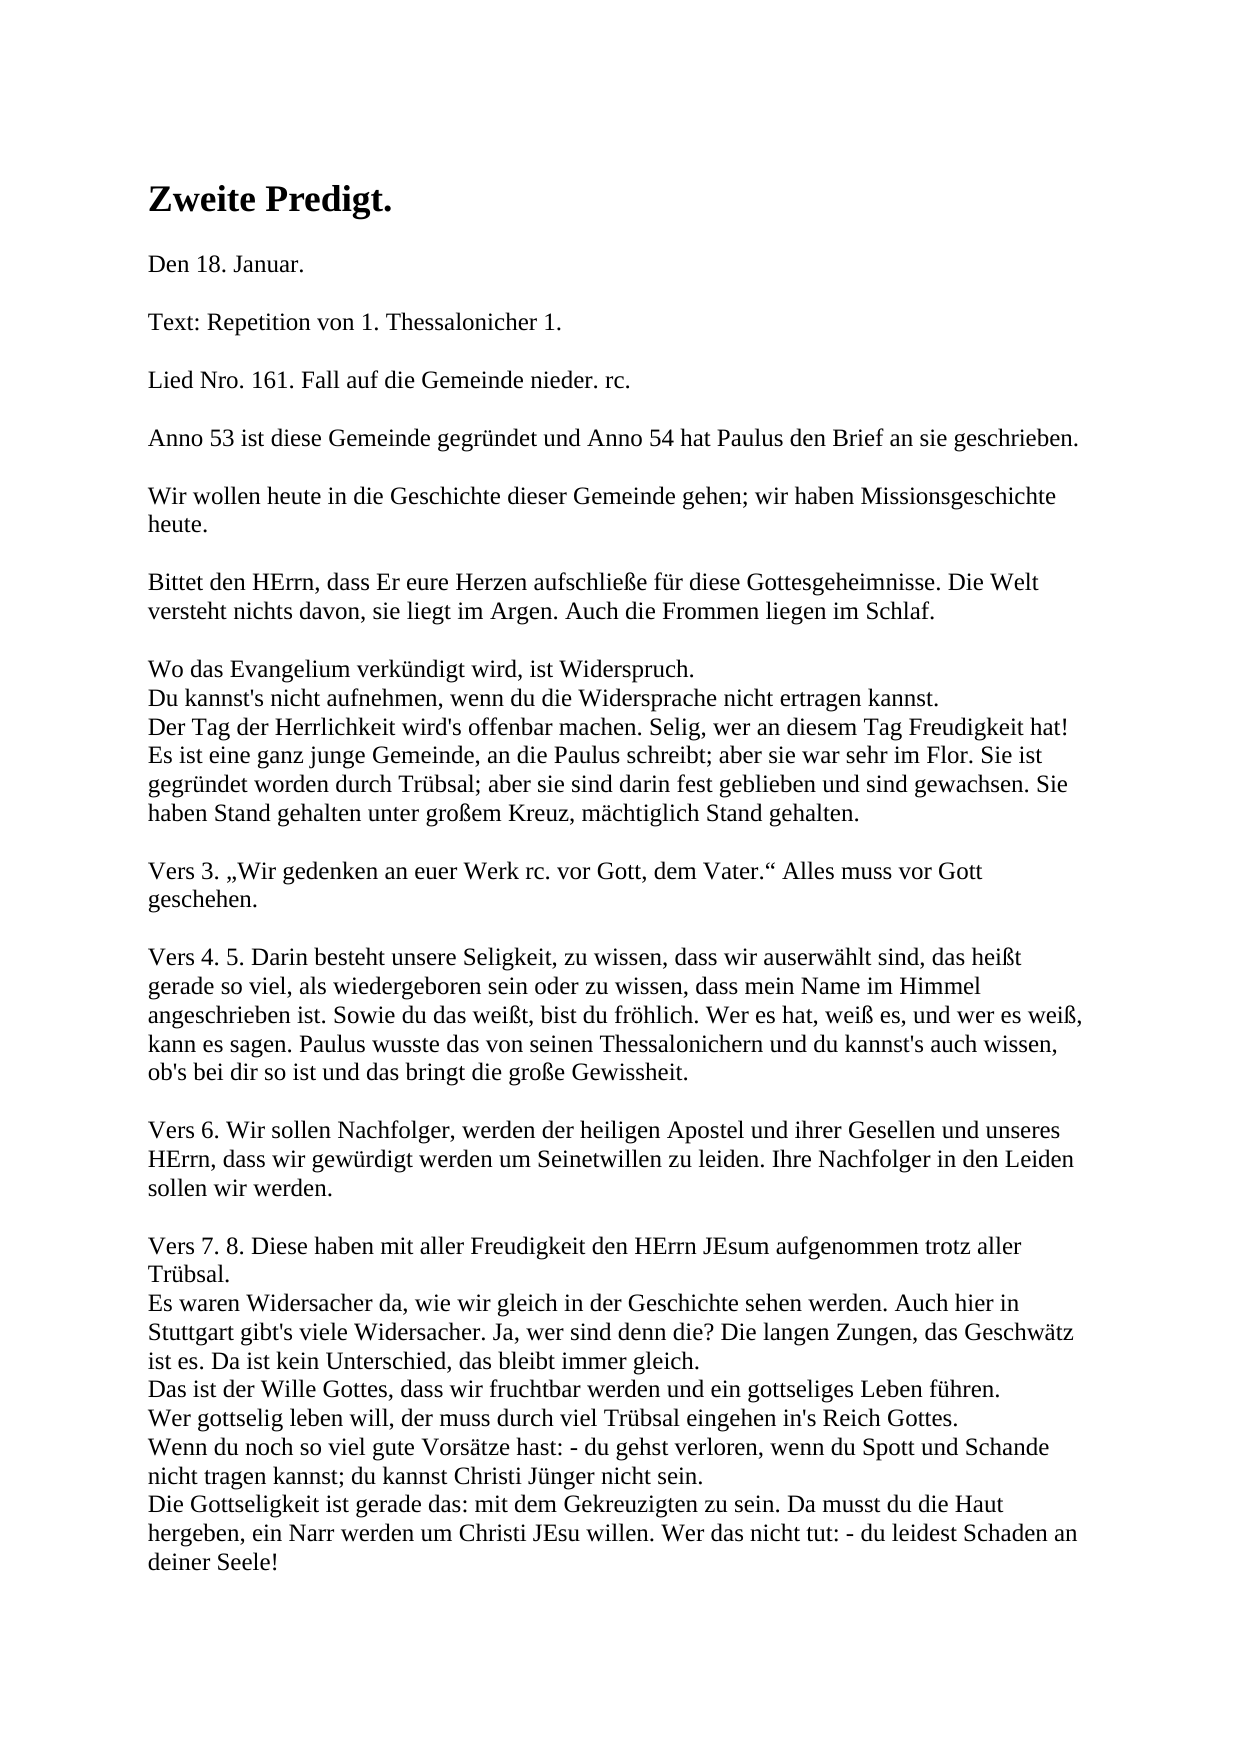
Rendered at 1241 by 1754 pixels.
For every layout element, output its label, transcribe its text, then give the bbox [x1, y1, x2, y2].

text Vers 3. „Wir gedenken an euer Werk rc. vor Gott, dem Vater.“ Alles muss vor Gott geschehen. [148, 856, 1093, 913]
text Vers 4. 5. Darin besteht unsere Seligkeit, zu wissen, dass wir auserwählt sind, das heißt gerade so viel, als wiedergeboren sein oder zu wissen, dass mein Name im Himmel angeschrieben ist. Sowie du das weißt, bist du fröhlich. Wer es hat, weiß es, und wer es weiß, kann es sagen. Paulus wusste das von seinen Thessalonichern und du kannst's auch wissen, ob's bei dir so ist und das bringt die große Gewissheit. [148, 942, 1093, 1086]
text Den 18. Januar. [148, 249, 1093, 278]
text Wo das Evangelium verkündigt wird, ist Widerspruch. Du kannst's nicht aufnehmen, wenn du die Widersprache nicht ertragen kannst. Der Tag der Herrlichkeit wird's offenbar machen. Selig, wer an diesem Tag Freudigkeit hat! Es ist eine ganz junge Gemeinde, an die Paulus schreibt; aber sie war sehr im Flor. Sie ist gegründet worden durch Trübsal; aber sie sind darin fest geblieben und sind gewachsen. Sie haben Stand gehalten unter großem Kreuz, mächtiglich Stand gehalten. [148, 654, 1093, 827]
text Anno 53 ist diese Gemeinde gegründet und Anno 54 hat Paulus den Brief an sie geschrieben. [148, 423, 1093, 452]
text Vers 7. 8. Diese haben mit aller Freudigkeit den HErrn JEsum aufgenommen trotz aller Trübsal. Es waren Widersacher da, wie wir gleich in der Geschichte sehen werden. Auch hier in Stuttgart gibt's viele Widersacher. Ja, wer sind denn die? Die langen Zungen, das Geschwätz ist es. Da ist kein Unterschied, das bleibt immer gleich. Das ist der Wille Gottes, dass wir fruchtbar werden und ein gottseliges Leben führen. Wer gottselig leben will, der muss durch viel Trübsal eingehen in's Reich Gottes. Wenn du noch so viel gute Vorsätze hast: - du gehst verloren, wenn du Spott und Schande nicht tragen kannst; du kannst Christi Jünger nicht sein. Die Gottseligkeit ist gerade das: mit dem Gekreuzigten zu sein. Da musst du die Haut hergeben, ein Narr werden um Christi JEsu willen. Wer das nicht tut: - du leidest Schaden an deiner Seele! [148, 1231, 1093, 1576]
text Lied Nro. 161. Fall auf die Gemeinde nieder. rc. [148, 365, 1093, 394]
text Bittet den HErrn, dass Er eure Herzen aufschließe für diese Gottesgeheimnisse. Die Welt versteht nichts davon, sie liegt im Argen. Auch die Frommen liegen im Schlaf. [148, 567, 1093, 625]
text Wir wollen heute in die Geschichte dieser Gemeinde gehen; wir haben Missionsgeschichte heute. [148, 481, 1093, 538]
text Text: Repetition von 1. Thessalonicher 1. [148, 307, 1093, 336]
text Vers 6. Wir sollen Nachfolger, werden der heiligen Apostel und ihrer Gesellen und unseres HErrn, dass wir gewürdigt werden um Seinetwillen zu leiden. Ihre Nachfolger in den Leiden sollen wir werden. [148, 1115, 1093, 1202]
subtitle Zweite Predigt. [148, 177, 1093, 220]
